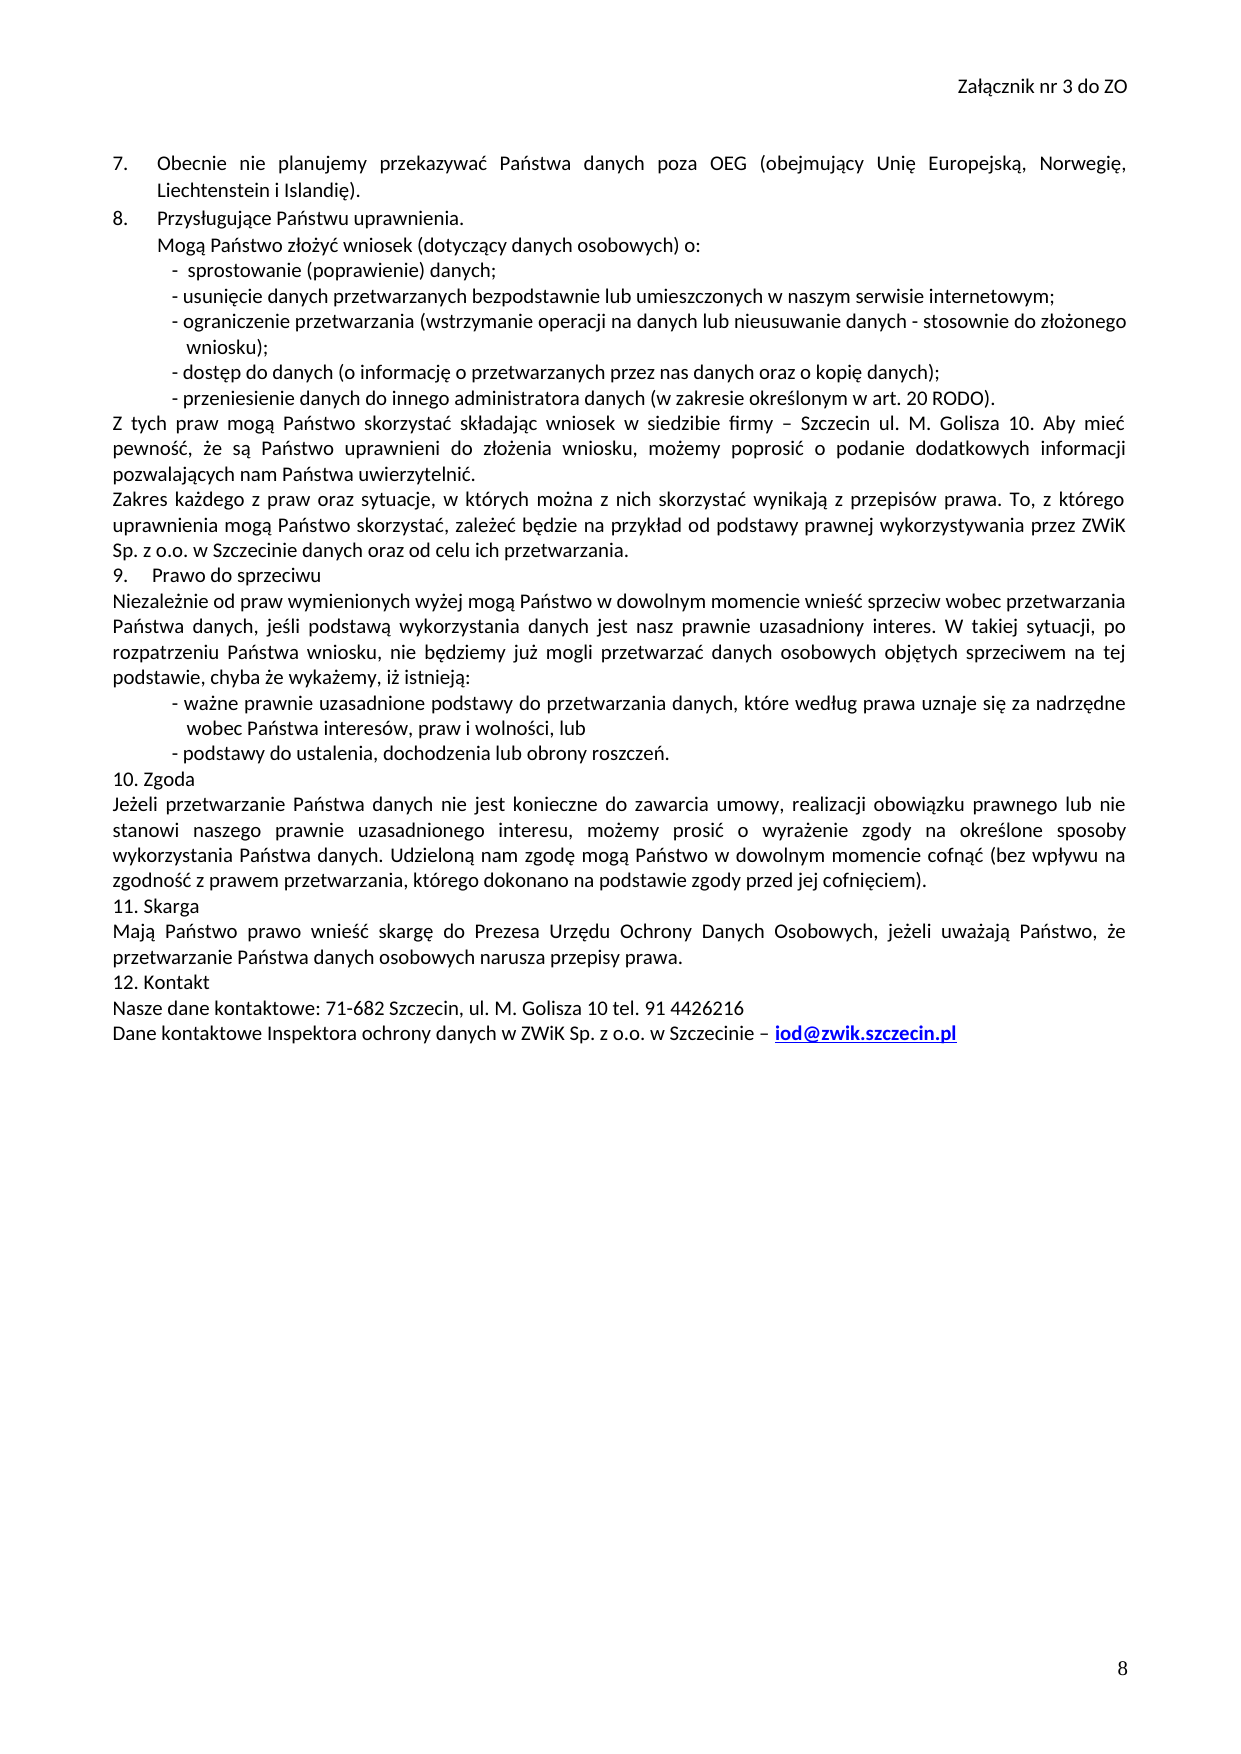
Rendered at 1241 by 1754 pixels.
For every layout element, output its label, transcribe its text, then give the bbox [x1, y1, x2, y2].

text Nasze dane kontaktowe: 71-682 Szczecin, ul. M. Golisza 10 tel. 91 4426216 [112, 995, 1128, 1020]
text 9. Prawo do sprzeciwu [112, 563, 1128, 588]
text Niezależnie od praw wymienionych wyżej mogą Państwo w dowolnym momencie wnieść sprzeciw wobec przetwarzania Państwa danych, jeśli podstawą wykorzystania danych jest nasz prawnie uzasadniony interes. W takiej sytuacji, po rozpatrzeniu Państwa wniosku, nie będziemy już mogli przetwarzać danych osobowych objętych sprzeciwem na tej podstawie, chyba że wykażemy, iż istnieją: [112, 588, 1128, 690]
text Dane kontaktowe Inspektora ochrony danych w ZWiK Sp. z o.o. w Szczecinie – iod@zwik.szczecin.pl [112, 1020, 1128, 1046]
text Zakres każdego z praw oraz sytuacje, w których można z nich skorzystać wynikają z przepisów prawa. To, z którego uprawnienia mogą Państwo skorzystać, zależeć będzie na przykład od podstawy prawnej wykorzystywania przez ZWiK Sp. z o.o. w Szczecinie danych oraz od celu ich przetwarzania. [112, 486, 1128, 563]
text Z tych praw mogą Państwo skorzystać składając wniosek w siedzibie firmy – Szczecin ul. M. Golisza 10. Aby mieć pewność, że są Państwo uprawnieni do złożenia wniosku, możemy poprosić o podanie dodatkowych informacji pozwalających nam Państwa uwierzytelnić. [112, 410, 1128, 486]
text - ważne prawnie uzasadnione podstawy do przetwarzania danych, które według prawa uznaje się za nadrzędne wobec Państwa interesów, praw i wolności, lub [172, 690, 1128, 741]
text - przeniesienie danych do innego administratora danych (w zakresie określonym w art. 20 RODO). [172, 385, 1128, 410]
text - sprostowanie (poprawienie) danych; [112, 258, 1128, 283]
text - ograniczenie przetwarzania (wstrzymanie operacji na danych lub nieusuwanie danych - stosownie do złożonego wniosku); [172, 308, 1128, 359]
text Jeżeli przetwarzanie Państwa danych nie jest konieczne do zawarcia umowy, realizacji obowiązku prawnego lub nie stanowi naszego prawnie uzasadnionego interesu, możemy prosić o wyrażenie zgody na określone sposoby wykorzystania Państwa danych. Udzieloną nam zgodę mogą Państwo w dowolnym momencie cofnąć (bez wpływu na zgodność z prawem przetwarzania, którego dokonano na podstawie zgody przed jej cofnięciem). [112, 791, 1128, 893]
text Mają Państwo prawo wnieść skargę do Prezesa Urzędu Ochrony Danych Osobowych, jeżeli uważają Państwo, że przetwarzanie Państwa danych osobowych narusza przepisy prawa. [112, 918, 1128, 969]
list Przysługujące Państwu uprawnienia. [112, 205, 1128, 230]
text 12. Kontakt [112, 969, 1128, 995]
text - podstawy do ustalenia, dochodzenia lub obrony roszczeń. [172, 741, 1128, 766]
text - dostęp do danych (o informację o przetwarzanych przez nas danych oraz o kopię danych); [172, 359, 1128, 385]
list Obecnie nie planujemy przekazywać Państwa danych poza OEG (obejmujący Unię Europejską, Norwegię, Liechtenstein i Islandię). [112, 150, 1128, 203]
text 11. Skarga [112, 893, 1128, 918]
text 10. Zgoda [112, 766, 1128, 791]
text - usunięcie danych przetwarzanych bezpodstawnie lub umieszczonych w naszym serwisie internetowym; [172, 283, 1128, 308]
text Mogą Państwo złożyć wniosek (dotyczący danych osobowych) o: [112, 232, 1128, 258]
